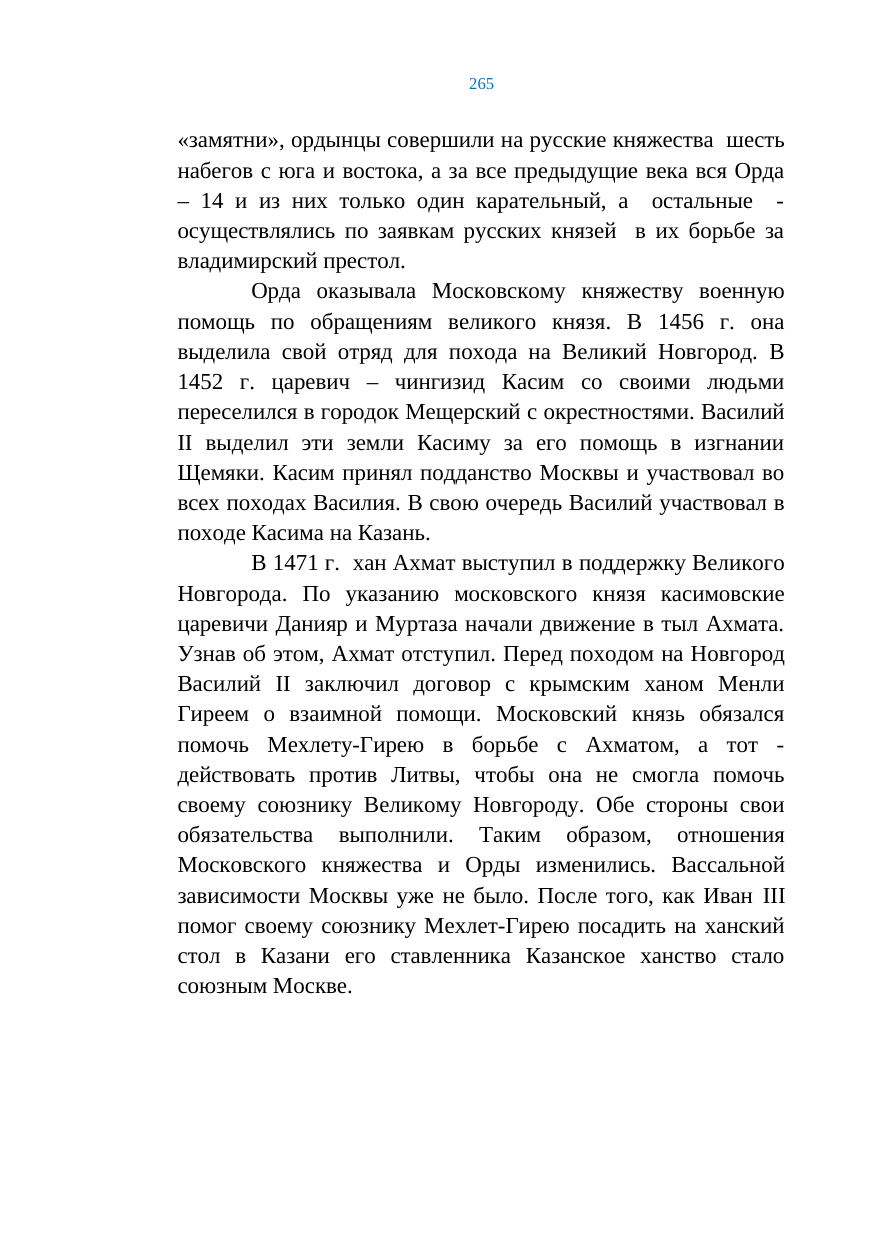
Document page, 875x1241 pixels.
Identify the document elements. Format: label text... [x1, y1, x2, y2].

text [177, 127, 786, 274]
text В 1471 г. хан Ахмат выступил в поддержку Великого Новгорода. По указанию московского князя касимовские царевичи Данияр и Муртаза начали движение в тыл Ахмата. Узнав об этом, Ахмат отступил. Перед походом на Новгород Василий II заключил договор с крымским ханом Менли Гиреем о взаимной помощи. Московский князь обязался помочь Мехлету-Гирею в борьбе с Ахматом, а тот - действовать против Литвы, чтобы она не смогла помочь своему союзнику Великому Новгороду. Обе стороны свои обязательства выполнили. Таким образом, отношения Московского княжества и Орды изменились. Вассальной зависимости Москвы уже не было. После того, как Иван III помог своему союзнику Мехлет-Гирею посадить на ханский стол в Казани его ставленника Казанское ханство стало союзным Москве. [177, 549, 786, 999]
text Орда оказывала Московскому княжеству военную помощь по обращениям великого князя. В 1456 г. она выделила свой отряд для похода на Великий Новгород. В 1452 г. царевич – чингизид Касим со своими людьми переселился в городок Мещерский с окрестностями. Василий II выделил эти земли Касиму за его помощь в изгнании Щемяки. Касим принял подданство Москвы и участвовал во всех походах Василия. В свою очередь Василий участвовал в походе Касима на Казань. [177, 278, 786, 546]
